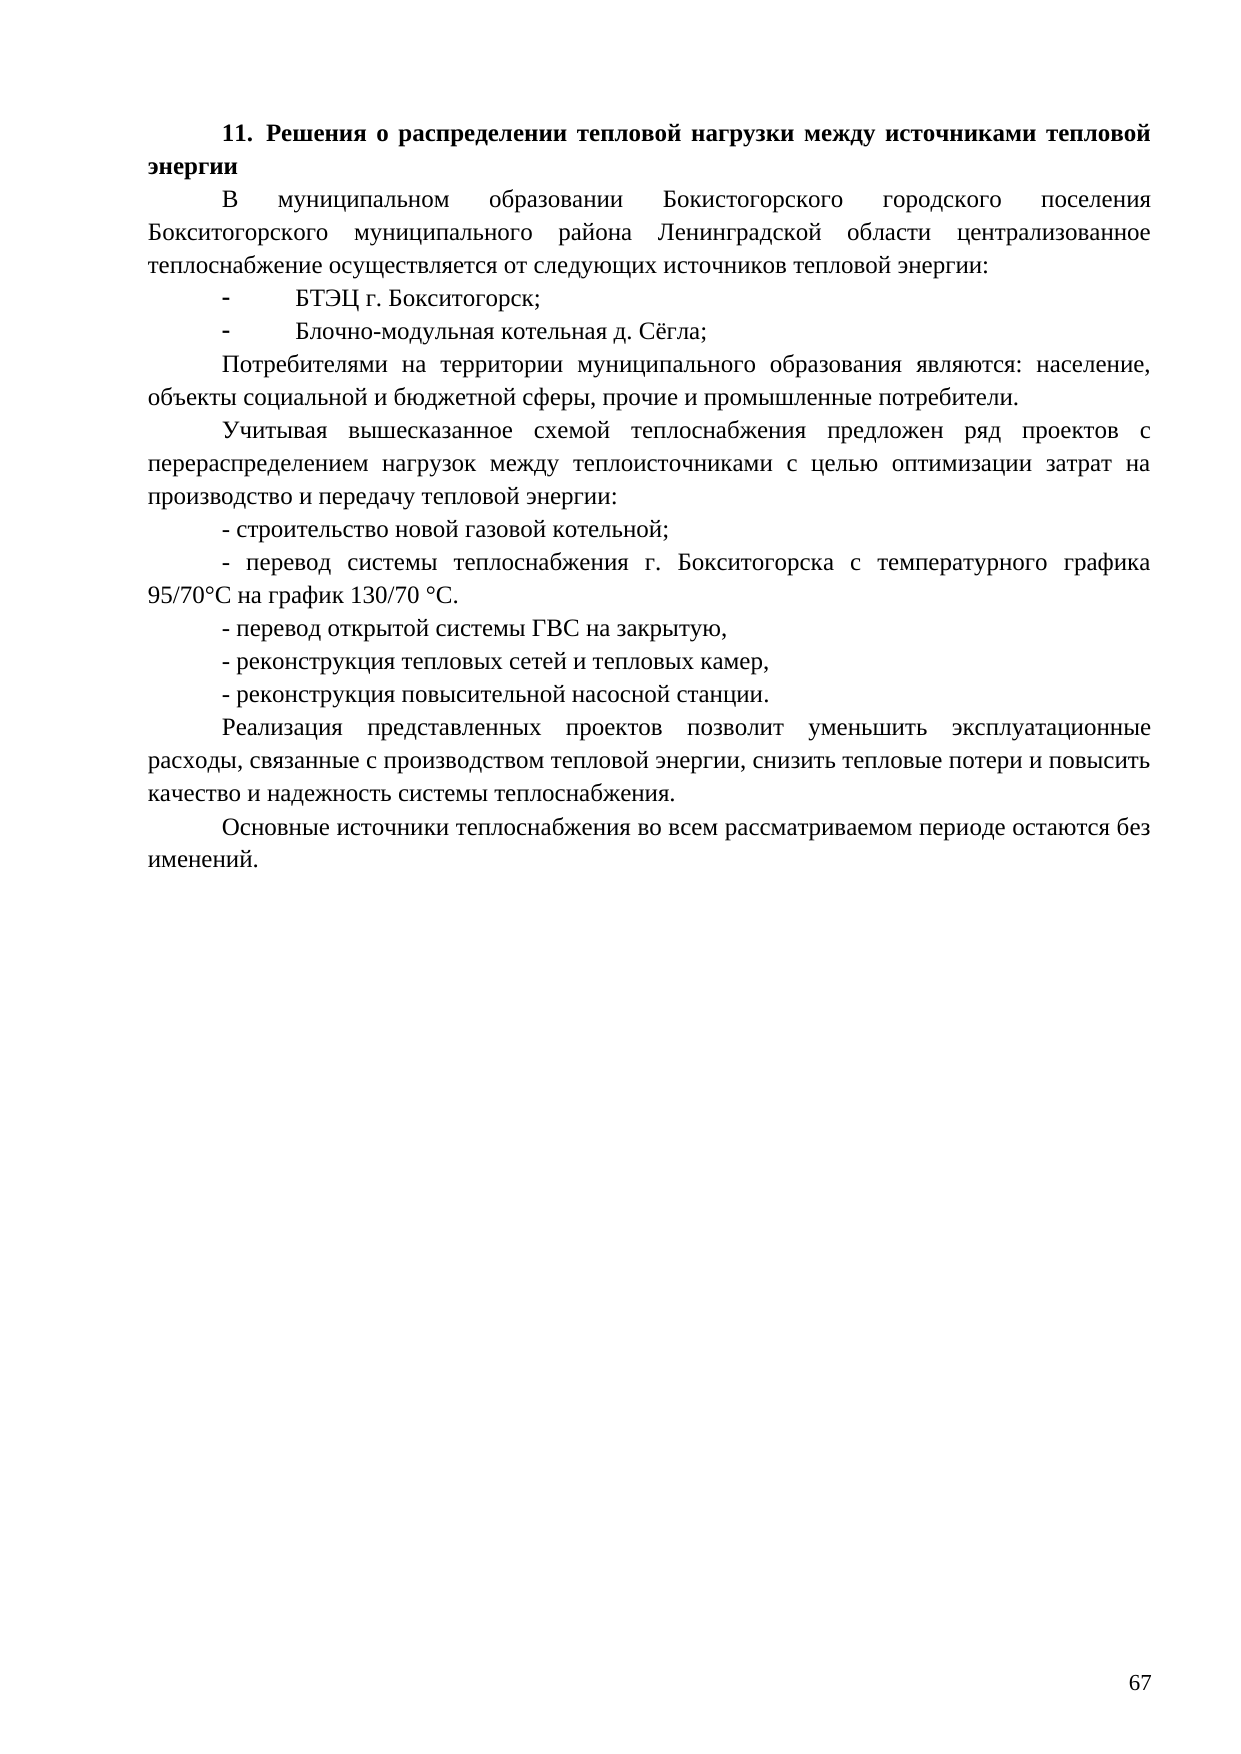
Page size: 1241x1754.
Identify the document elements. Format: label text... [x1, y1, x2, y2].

list БТЭЦ г. Бокситогорск; [148, 283, 1152, 312]
text Потребителями на территории муниципального образования являются: население, объекты социальной и бюджетной сферы, прочие и промышленные потребители. [148, 349, 1152, 411]
list Решения о распределении тепловой нагрузки между источниками тепловой энергии [148, 118, 1152, 180]
text Основные источники теплоснабжения во всем рассматриваемом периоде остаются без именений. [148, 812, 1152, 873]
list Блочно-модульная котельная д. Сёгла; [148, 316, 1152, 345]
text - реконструкция тепловых сетей и тепловых камер, [148, 646, 1152, 675]
text - перевод открытой системы ГВС на закрытую, [148, 613, 1152, 642]
text - реконструкция повысительной насосной станции. [148, 679, 1152, 708]
text Учитывая вышесказанное схемой теплоснабжения предложен ряд проектов с перераспределением нагрузок между теплоисточниками с целью оптимизации затрат на производство и передачу тепловой энергии: [148, 415, 1152, 510]
text - перевод системы теплоснабжения г. Бокситогорска с температурного графика 95/70°С на график 130/70 °С. [148, 547, 1152, 609]
text Реализация представленных проектов позволит уменьшить эксплуатационные расходы, связанные с производством тепловой энергии, снизить тепловые потери и повысить качество и надежность системы теплоснабжения. [148, 712, 1152, 807]
text - строительство новой газовой котельной; [148, 514, 1152, 543]
text В муниципальном образовании Бокистогорского городского поселения Бокситогорского муниципального района Ленинградской области централизованное теплоснабжение осуществляется от следующих источников тепловой энергии: [148, 184, 1152, 279]
